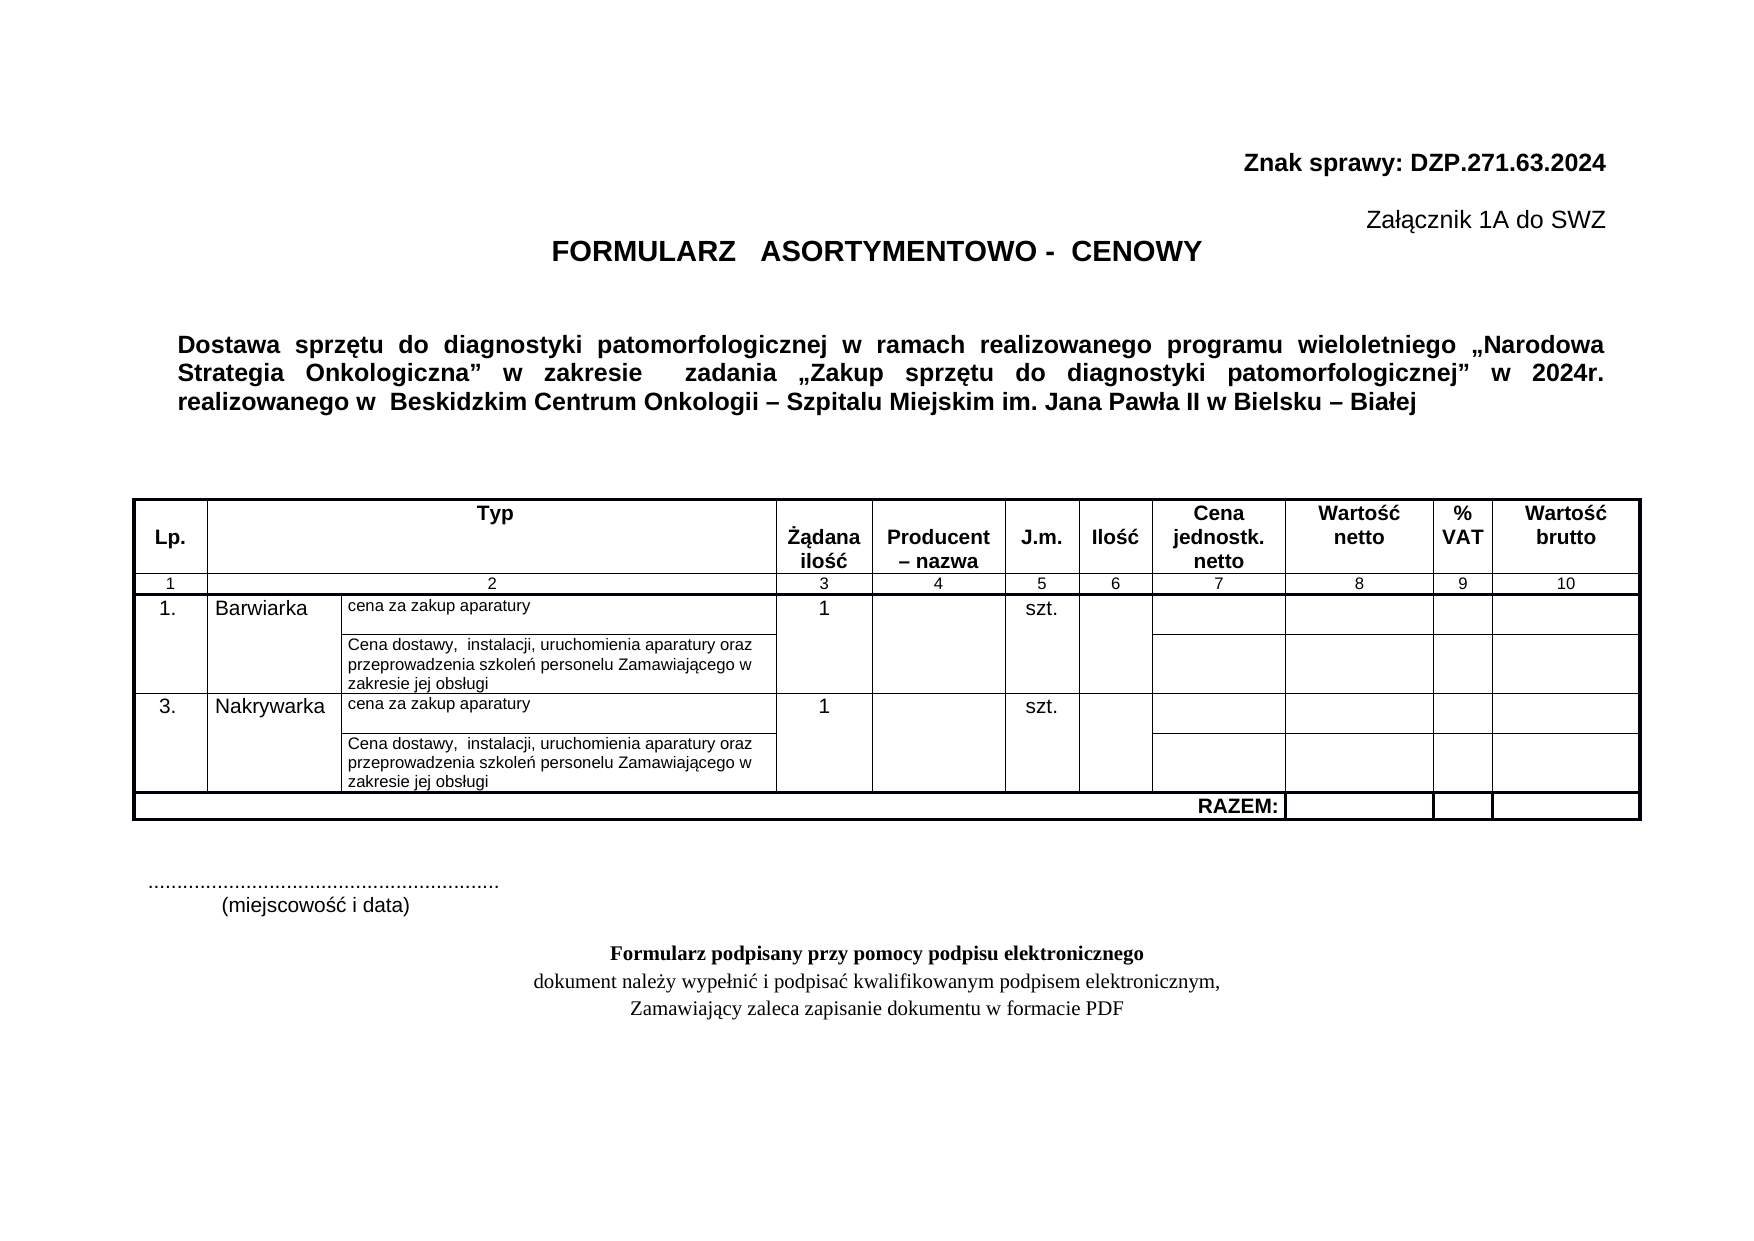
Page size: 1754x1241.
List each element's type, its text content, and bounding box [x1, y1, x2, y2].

table_cell 6 [1080, 574, 1152, 593]
table_cell 7 [1153, 574, 1285, 593]
table_cell szt. [1006, 596, 1079, 693]
table_cell cena za zakup aparatury [342, 596, 776, 634]
table_cell [1434, 734, 1492, 791]
text (miejscowość i data) [148, 893, 1606, 917]
table_header J.m. [1006, 501, 1079, 572]
table_cell cena za zakup aparatury [342, 694, 776, 733]
table_cell [1153, 734, 1285, 791]
table_cell [1153, 596, 1285, 634]
text Znak sprawy: DZP.271.63.2024 [811, 148, 1606, 176]
text ............................................................. [148, 869, 1606, 893]
table_cell 1 [136, 574, 207, 593]
table_cell 2 [208, 574, 776, 593]
text dokument należy wypełnić i podpisać kwalifikowanym podpisem elektronicznym, [148, 969, 1606, 993]
table_header Lp. [136, 501, 207, 572]
table_cell [1493, 596, 1638, 634]
table_header Żądana ilość [777, 501, 872, 572]
table_cell Nakrywarka [208, 694, 341, 791]
table_cell [873, 596, 1005, 693]
table_cell 3 [777, 574, 872, 593]
table_cell [1153, 694, 1285, 733]
table_cell [136, 596, 207, 693]
table_header Producent – nazwa [873, 501, 1005, 572]
table_cell [1493, 694, 1638, 733]
text Zamawiający zaleca zapisanie dokumentu w formacie PDF [148, 996, 1606, 1020]
table_cell [1286, 694, 1433, 733]
table_cell [1494, 794, 1638, 818]
text Załącznik 1A do SWZ [148, 205, 1606, 234]
table_cell [1286, 635, 1433, 693]
table_cell [1287, 794, 1432, 818]
table_cell [1153, 635, 1285, 693]
table_cell [1080, 694, 1152, 791]
table_cell 5 [1006, 574, 1079, 593]
table_cell [1286, 734, 1433, 791]
table_cell 8 [1286, 574, 1433, 593]
table_header Cena jednostk. netto [1153, 501, 1285, 572]
table_cell 10 [1493, 574, 1638, 593]
table_cell RAZEM: [136, 794, 1284, 818]
table_header Wartość netto [1286, 501, 1433, 572]
table_cell 1 [777, 596, 872, 693]
table_header Wartość brutto [1493, 501, 1638, 572]
table_cell [1435, 794, 1491, 818]
text Formularz podpisany przy pomocy podpisu elektronicznego [148, 941, 1606, 965]
text Dostawa sprzętu do diagnostyki patomorfologicznej w ramach realizowanego programu wieloletniego „Narodowa Strategia Onkologiczna” w zakresie zadania „Zakup sprzętu do diagnostyki patomorfologicznej” w 2024r. realizowanego w Beskidzkim Centrum Onkologii – Szpitalu Miejskim im. Jana Pawła II w Bielsku – Białej [177, 330, 1606, 416]
table_cell Cena dostawy, instalacji, uruchomienia aparatury oraz przeprowadzenia szkoleń personelu Zamawiającego w zakresie jej obsługi [342, 734, 776, 791]
table_cell [1493, 635, 1638, 693]
table_cell 4 [873, 574, 1005, 593]
table_cell 1 [777, 694, 872, 791]
table_cell [1434, 596, 1492, 634]
table_header % VAT [1434, 501, 1492, 572]
table_cell [1434, 635, 1492, 693]
table_cell Cena dostawy, instalacji, uruchomienia aparatury oraz przeprowadzenia szkoleń personelu Zamawiającego w zakresie jej obsługi [342, 635, 776, 693]
table_cell [136, 694, 207, 791]
table_cell [1080, 596, 1152, 693]
text FORMULARZ ASORTYMENTOWO - CENOWY [148, 234, 1606, 267]
table_cell 9 [1434, 574, 1492, 593]
table_cell [1286, 596, 1433, 634]
table_cell [873, 694, 1005, 791]
table_cell Barwiarka [208, 596, 341, 693]
table_cell szt. [1006, 694, 1079, 791]
table_header Ilość [1080, 501, 1152, 572]
table_header Typ [208, 501, 776, 572]
table_cell [1434, 694, 1492, 733]
table_cell [1493, 734, 1638, 791]
